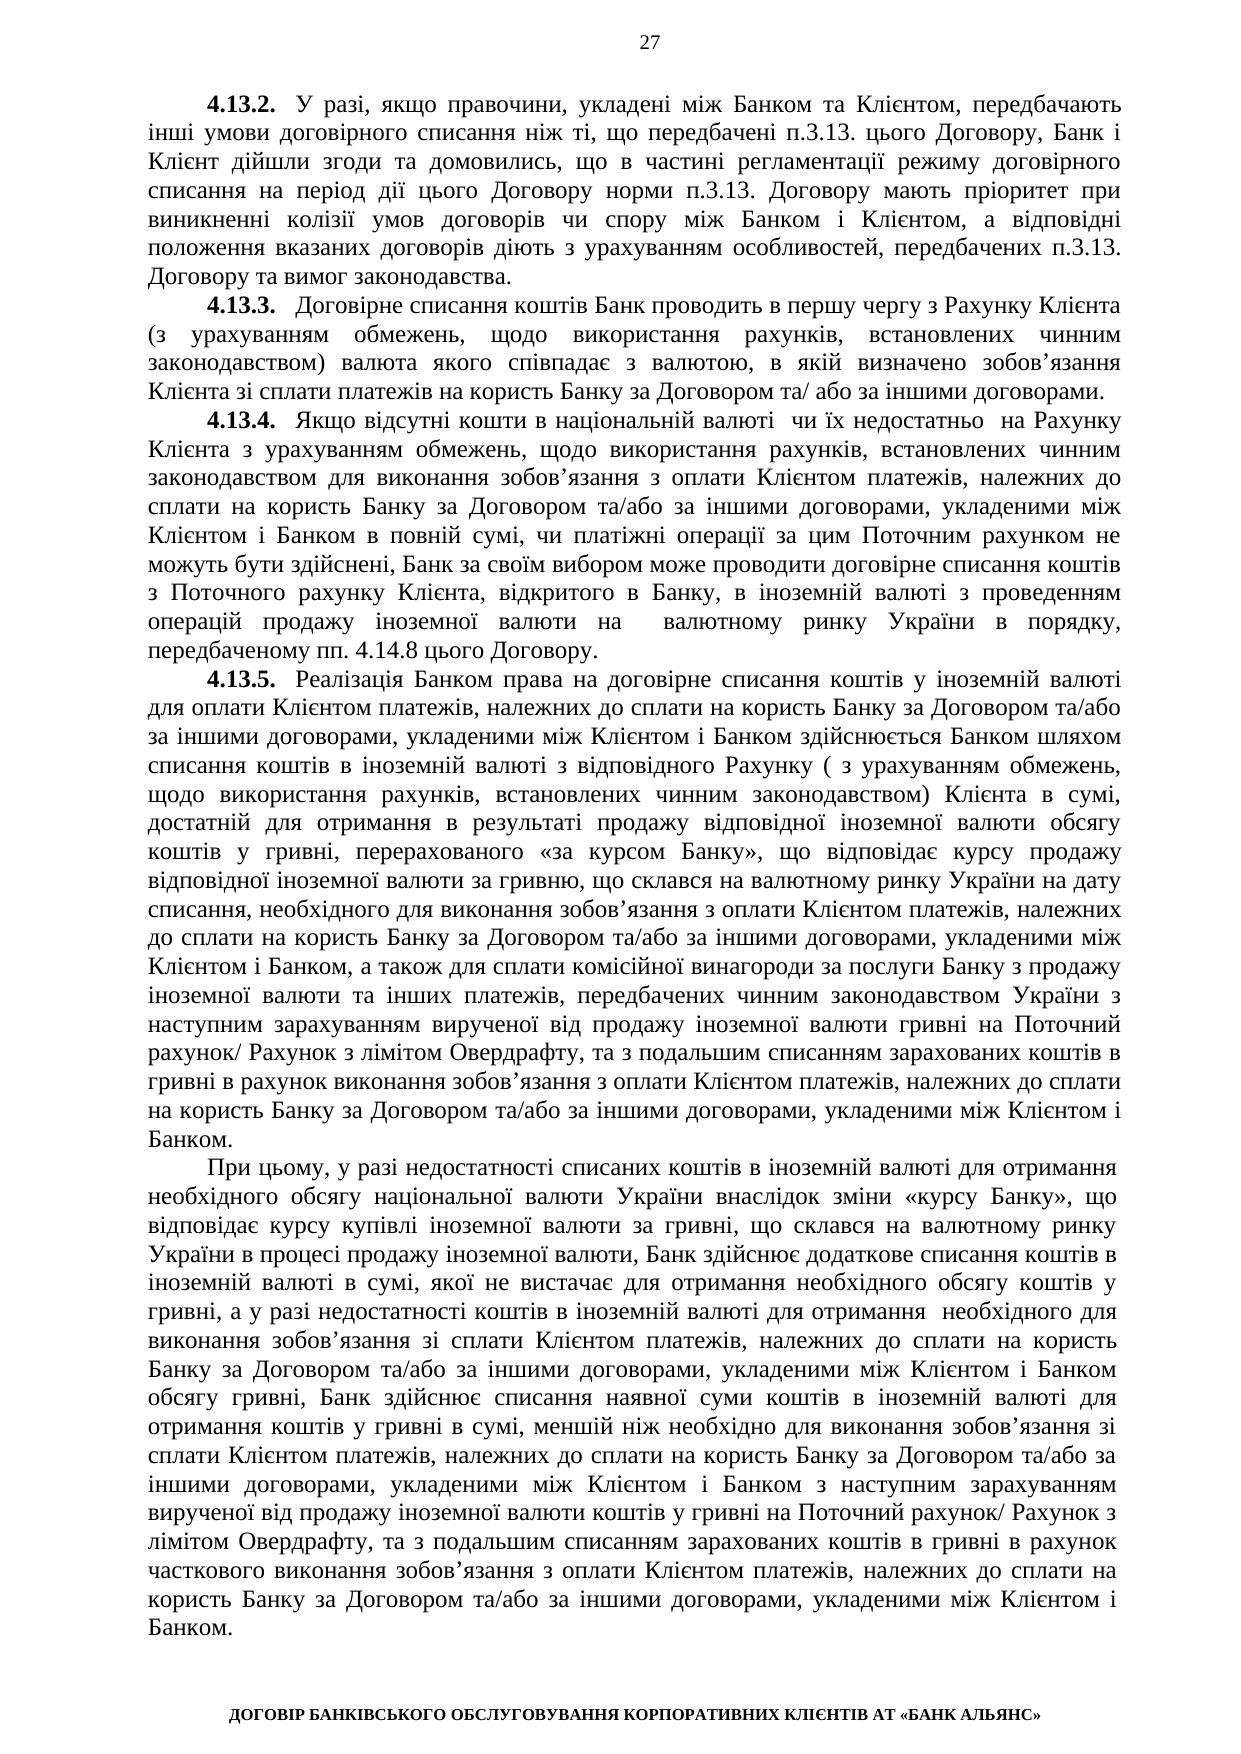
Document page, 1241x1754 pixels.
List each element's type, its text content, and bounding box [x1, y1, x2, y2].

text При цьому, у разі недостатності списаних коштів в іноземній валюті для отримання необхідного обсягу національної валюти України внаслідок зміни «курсу Банку», що відповідає курсу купівлі іноземної валюти за гривні, що склався на валютному ринку України в процесі продажу іноземної валюти, Банк здійснює додаткове списання коштів в іноземній валюті в сумі, якої не вистачає для отримання необхідного обсягу коштів у гривні, а у разі недостатності коштів в іноземній валюті для отримання необхідного для виконання зобов’язання зі сплати Клієнтом платежів, належних до сплати на користь Банку за Договором та/або за іншими договорами, укладеними між Клієнтом і Банком обсягу гривні, Банк здійснює списання наявної суми коштів в іноземній валюті для отримання коштів у гривні в сумі, меншій ніж необхідно для виконання зобов’язання зі сплати Клієнтом платежів, належних до сплати на користь Банку за Договором та/або за іншими договорами, укладеними між Клієнтом і Банком з наступним зарахуванням вирученої від продажу іноземної валюти коштів у гривні на Поточний рахунок/ Рахунок з лімітом Овердрафту, та з подальшим списанням зарахованих коштів в гривні в рахунок часткового виконання зобов’язання з оплати Клієнтом платежів, належних до сплати на користь Банку за Договором та/або за іншими договорами, укладеними між Клієнтом і Банком. [148, 1152, 1118, 1641]
list Якщо відсутні кошти в національній валюті чи їх недостатньо на Рахунку Клієнта з урахуванням обмежень, щодо використання рахунків, встановлених чинним законодавством для виконання зобов’язання з оплати Клієнтом платежів, належних до сплати на користь Банку за Договором та/або за іншими договорами, укладеними між Клієнтом і Банком в повній сумі, чи платіжні операції за цим Поточним рахунком не можуть бути здійснені, Банк за своїм вибором може проводити договірне списання коштів з Поточного рахунку Клієнта, відкритого в Банку, в іноземній валюті з проведенням операцій продажу іноземної валюти на валютному ринку України в порядку, передбаченому пп. 4.14.8 цього Договору. [148, 405, 1122, 664]
list Договірне списання коштів Банк проводить в першу чергу з Рахунку Клієнта (з урахуванням обмежень, щодо використання рахунків, встановлених чинним законодавством) валюта якого співпадає з валютою, в якій визначено зобов’язання Клієнта зі сплати платежів на користь Банку за Договором та/ або за іншими договорами. [148, 290, 1122, 405]
list У разі, якщо правочини, укладені між Банком та Клієнтом, передбачають інші умови договірного списання ніж ті, що передбачені п.3.13. цього Договору, Банк і Клієнт дійшли згоди та домовились, що в частині регламентації режиму договірного списання на період дії цього Договору норми п.3.13. Договору мають пріоритет при виникненні колізії умов договорів чи спору між Банком і Клієнтом, а відповідні положення вказаних договорів діють з урахуванням особливостей, передбачених п.3.13. Договору та вимог законодавства. [148, 89, 1122, 290]
list Реалізація Банком права на договірне списання коштів у іноземній валюті для оплати Клієнтом платежів, належних до сплати на користь Банку за Договором та/або за іншими договорами, укладеними між Клієнтом і Банком здійснюється Банком шляхом списання коштів в іноземній валюті з відповідного Рахунку ( з урахуванням обмежень, щодо використання рахунків, встановлених чинним законодавством) Клієнта в сумі, достатній для отримання в результаті продажу відповідної іноземної валюти обсягу коштів у гривні, перерахованого «за курсом Банку», що відповідає курсу продажу відповідної іноземної валюти за гривню, що склався на валютному ринку України на дату списання, необхідного для виконання зобов’язання з оплати Клієнтом платежів, належних до сплати на користь Банку за Договором та/або за іншими договорами, укладеними між Клієнтом і Банком, а також для сплати комісійної винагороди за послуги Банку з продажу іноземної валюти та інших платежів, передбачених чинним законодавством України з наступним зарахуванням вирученої від продажу іноземної валюти гривні на Поточний рахунок/ Рахунок з лімітом Овердрафту, та з подальшим списанням зарахованих коштів в гривні в рахунок виконання зобов’язання з оплати Клієнтом платежів, належних до сплати на користь Банку за Договором та/або за іншими договорами, укладеними між Клієнтом і Банком. [148, 664, 1122, 1152]
